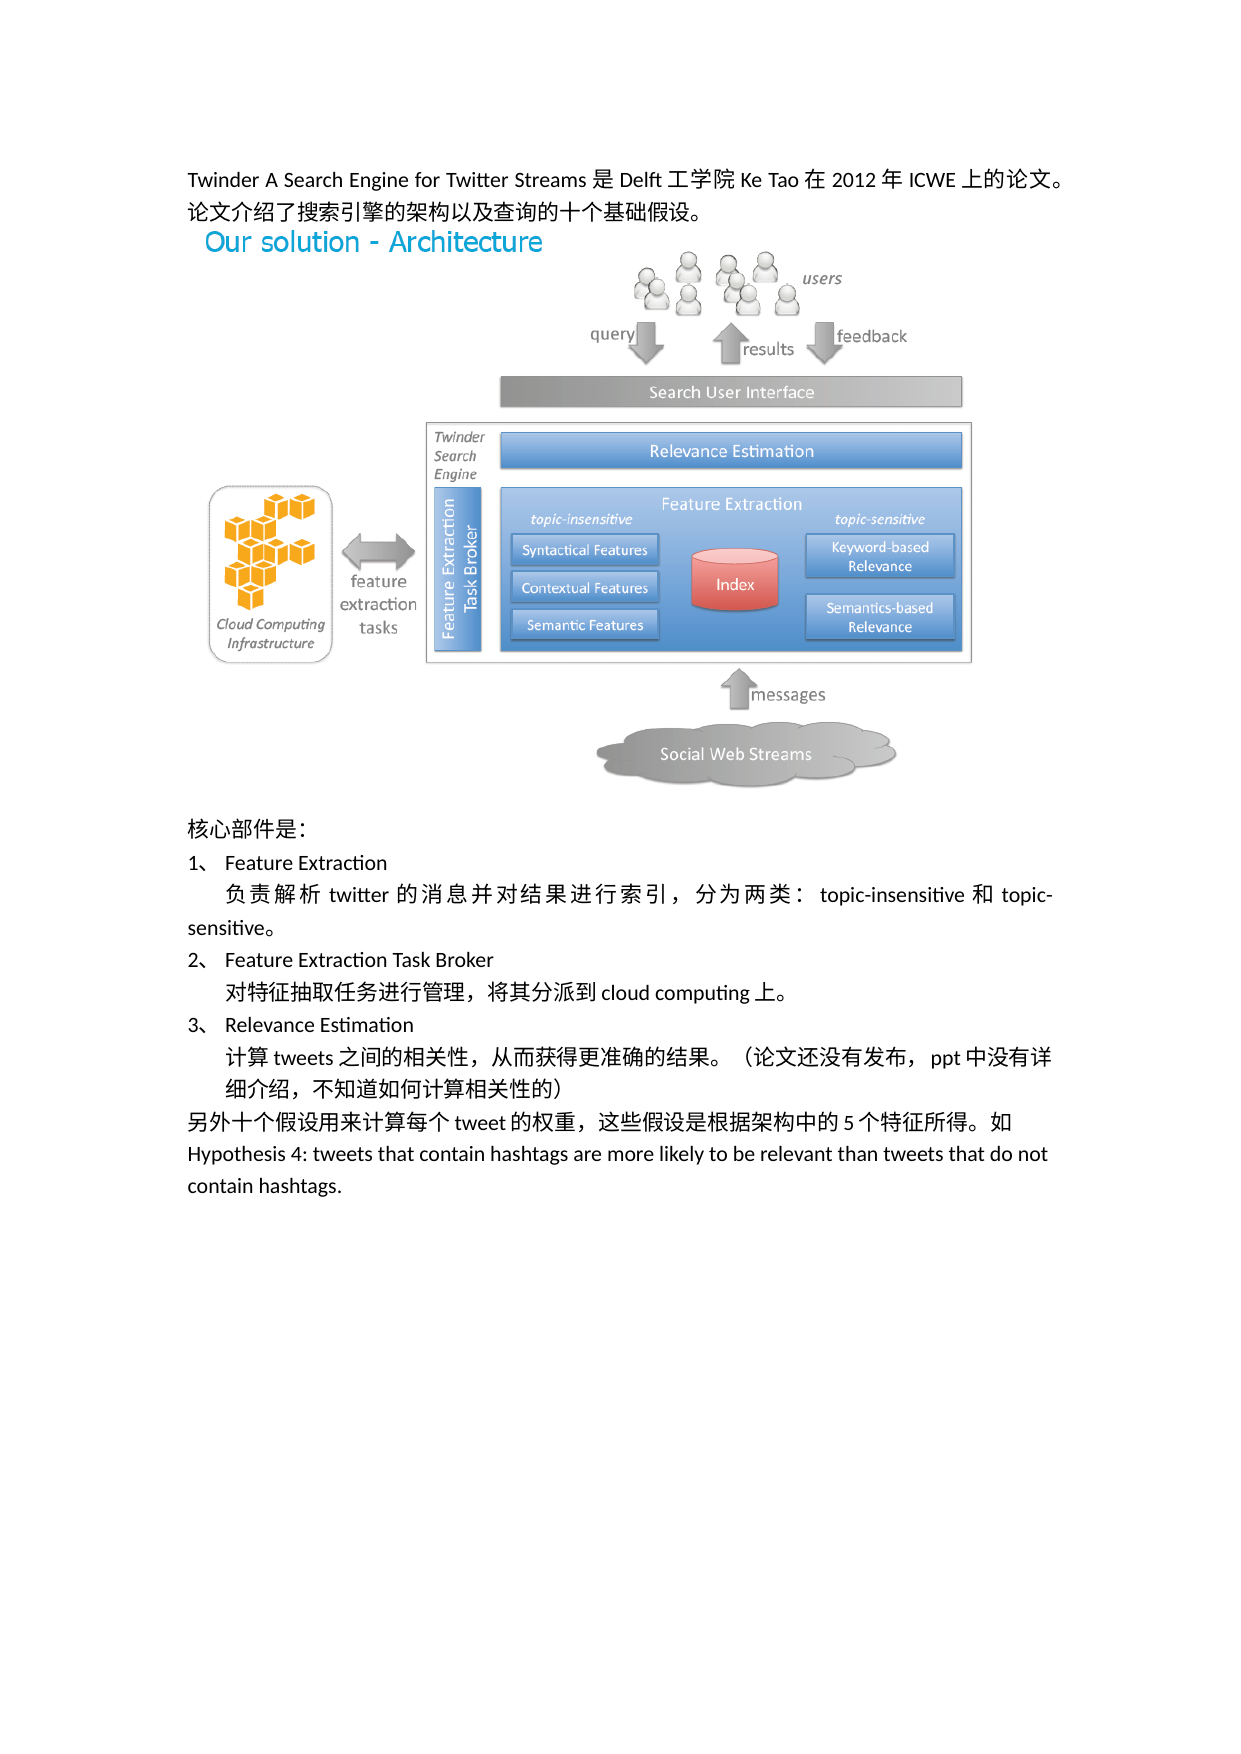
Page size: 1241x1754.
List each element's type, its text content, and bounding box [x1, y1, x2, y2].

text Hypothesis 4: tweets that contain hashtags are more likely to be relevant than tweets that do not contain hashtags. [187, 1137, 1053, 1202]
text Twinder A Search Engine for Twitter Streams是Delft工学院Ke Tao在2012年ICWE上的论文。论文介绍了搜索引擎的架构以及查询的十个基础假设。 [187, 162, 1053, 227]
text 对特征抽取任务进行管理，将其分派到cloud computing上。 [225, 974, 1053, 1007]
list Feature Extraction Task Broker [187, 942, 1053, 974]
list Feature Extraction [187, 844, 1053, 877]
list 计算tweets之间的相关性，从而获得更准确的结果。（论文还没有发布，ppt中没有详细介绍，不知道如何计算相关性的） [225, 1039, 1053, 1104]
text 另外十个假设用来计算每个tweet的权重，这些假设是根据架构中的5个特征所得。如 [187, 1104, 1053, 1137]
text 负责解析twitter的消息并对结果进行索引，分为两类：topic-insensitive和topic-sensitive。 [187, 877, 1053, 942]
text 核心部件是： [187, 812, 1053, 844]
list Relevance Estimation [187, 1007, 1053, 1039]
